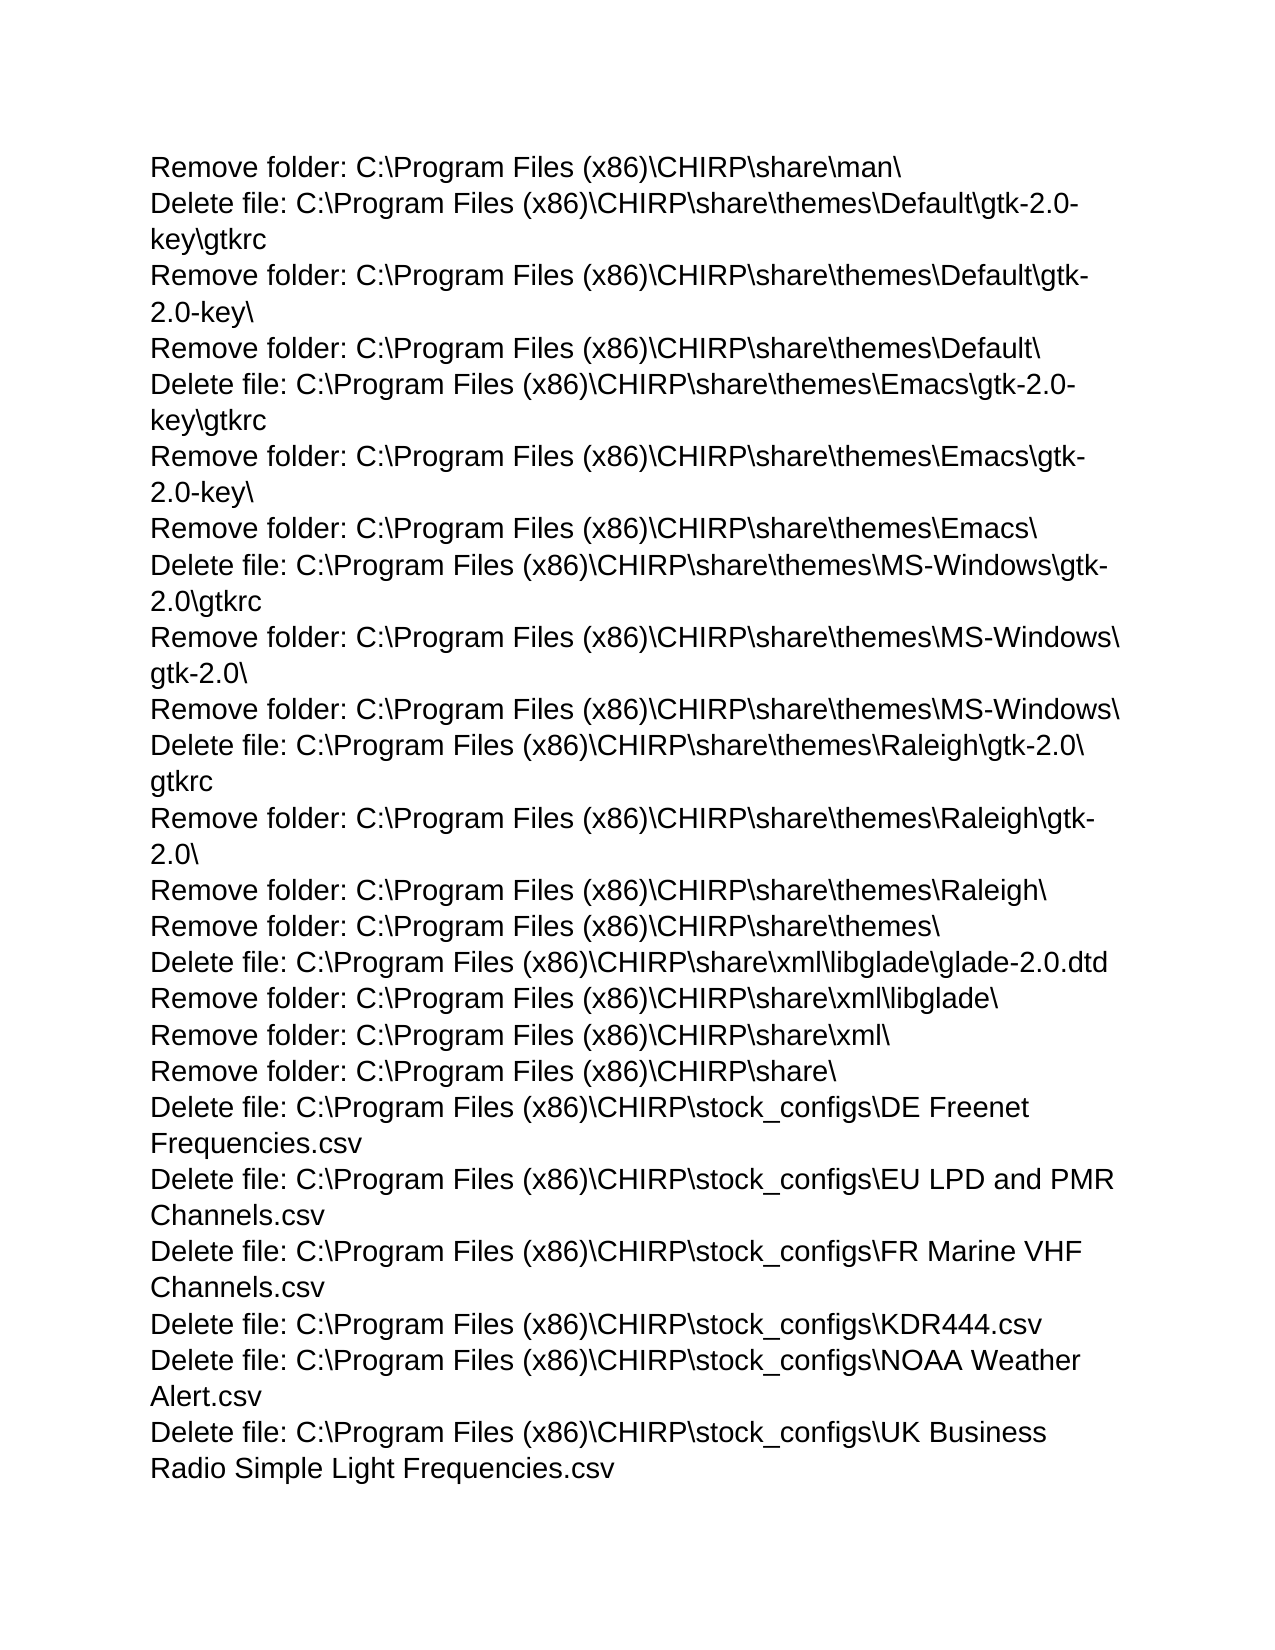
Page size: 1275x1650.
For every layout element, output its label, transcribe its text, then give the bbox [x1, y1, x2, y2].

text Delete file: C:\Program Files (x86)\CHIRP\share\themes\Default\gtk-2.0-key\gtkrc [150, 186, 1125, 256]
text Remove folder: C:\Program Files (x86)\CHIRP\share\themes\Raleigh\ [150, 873, 1125, 906]
text Remove folder: C:\Program Files (x86)\CHIRP\share\themes\Emacs\gtk-2.0-key\ [150, 439, 1125, 509]
text Remove folder: C:\Program Files (x86)\CHIRP\share\ [150, 1054, 1125, 1087]
text Remove folder: C:\Program Files (x86)\CHIRP\share\xml\libglade\ [150, 981, 1125, 1015]
text Remove folder: C:\Program Files (x86)\CHIRP\share\themes\MS-Windows\gtk-2.0\ [150, 620, 1125, 689]
text Remove folder: C:\Program Files (x86)\CHIRP\share\themes\Raleigh\gtk-2.0\ [150, 801, 1125, 870]
text Delete file: C:\Program Files (x86)\CHIRP\stock_configs\DE Freenet Frequencies.csv [150, 1090, 1125, 1159]
text Delete file: C:\Program Files (x86)\CHIRP\share\themes\MS-Windows\gtk-2.0\gtkrc [150, 548, 1125, 617]
text Delete file: C:\Program Files (x86)\CHIRP\stock_configs\FR Marine VHF Channels.csv [150, 1234, 1125, 1304]
text Remove folder: C:\Program Files (x86)\CHIRP\share\themes\Emacs\ [150, 511, 1125, 545]
text Delete file: C:\Program Files (x86)\CHIRP\stock_configs\UK Business Radio Simple Light Frequencies.csv [150, 1415, 1125, 1485]
text Delete file: C:\Program Files (x86)\CHIRP\share\themes\Emacs\gtk-2.0-key\gtkrc [150, 367, 1125, 437]
text Remove folder: C:\Program Files (x86)\CHIRP\share\xml\ [150, 1017, 1125, 1051]
text Remove folder: C:\Program Files (x86)\CHIRP\share\themes\Default\ [150, 331, 1125, 364]
text Delete file: C:\Program Files (x86)\CHIRP\share\themes\Raleigh\gtk-2.0\gtkrc [150, 728, 1125, 798]
text Delete file: C:\Program Files (x86)\CHIRP\stock_configs\KDR444.csv [150, 1307, 1125, 1340]
text Delete file: C:\Program Files (x86)\CHIRP\stock_configs\EU LPD and PMR Channels.csv [150, 1162, 1125, 1232]
text Remove folder: C:\Program Files (x86)\CHIRP\share\themes\MS-Windows\ [150, 692, 1125, 726]
text Remove folder: C:\Program Files (x86)\CHIRP\share\themes\Default\gtk-2.0-key\ [150, 258, 1125, 328]
text Remove folder: C:\Program Files (x86)\CHIRP\share\man\ [150, 150, 1125, 183]
text Delete file: C:\Program Files (x86)\CHIRP\stock_configs\NOAA Weather Alert.csv [150, 1343, 1125, 1412]
text Delete file: C:\Program Files (x86)\CHIRP\share\xml\libglade\glade-2.0.dtd [150, 945, 1125, 979]
text Remove folder: C:\Program Files (x86)\CHIRP\share\themes\ [150, 909, 1125, 943]
